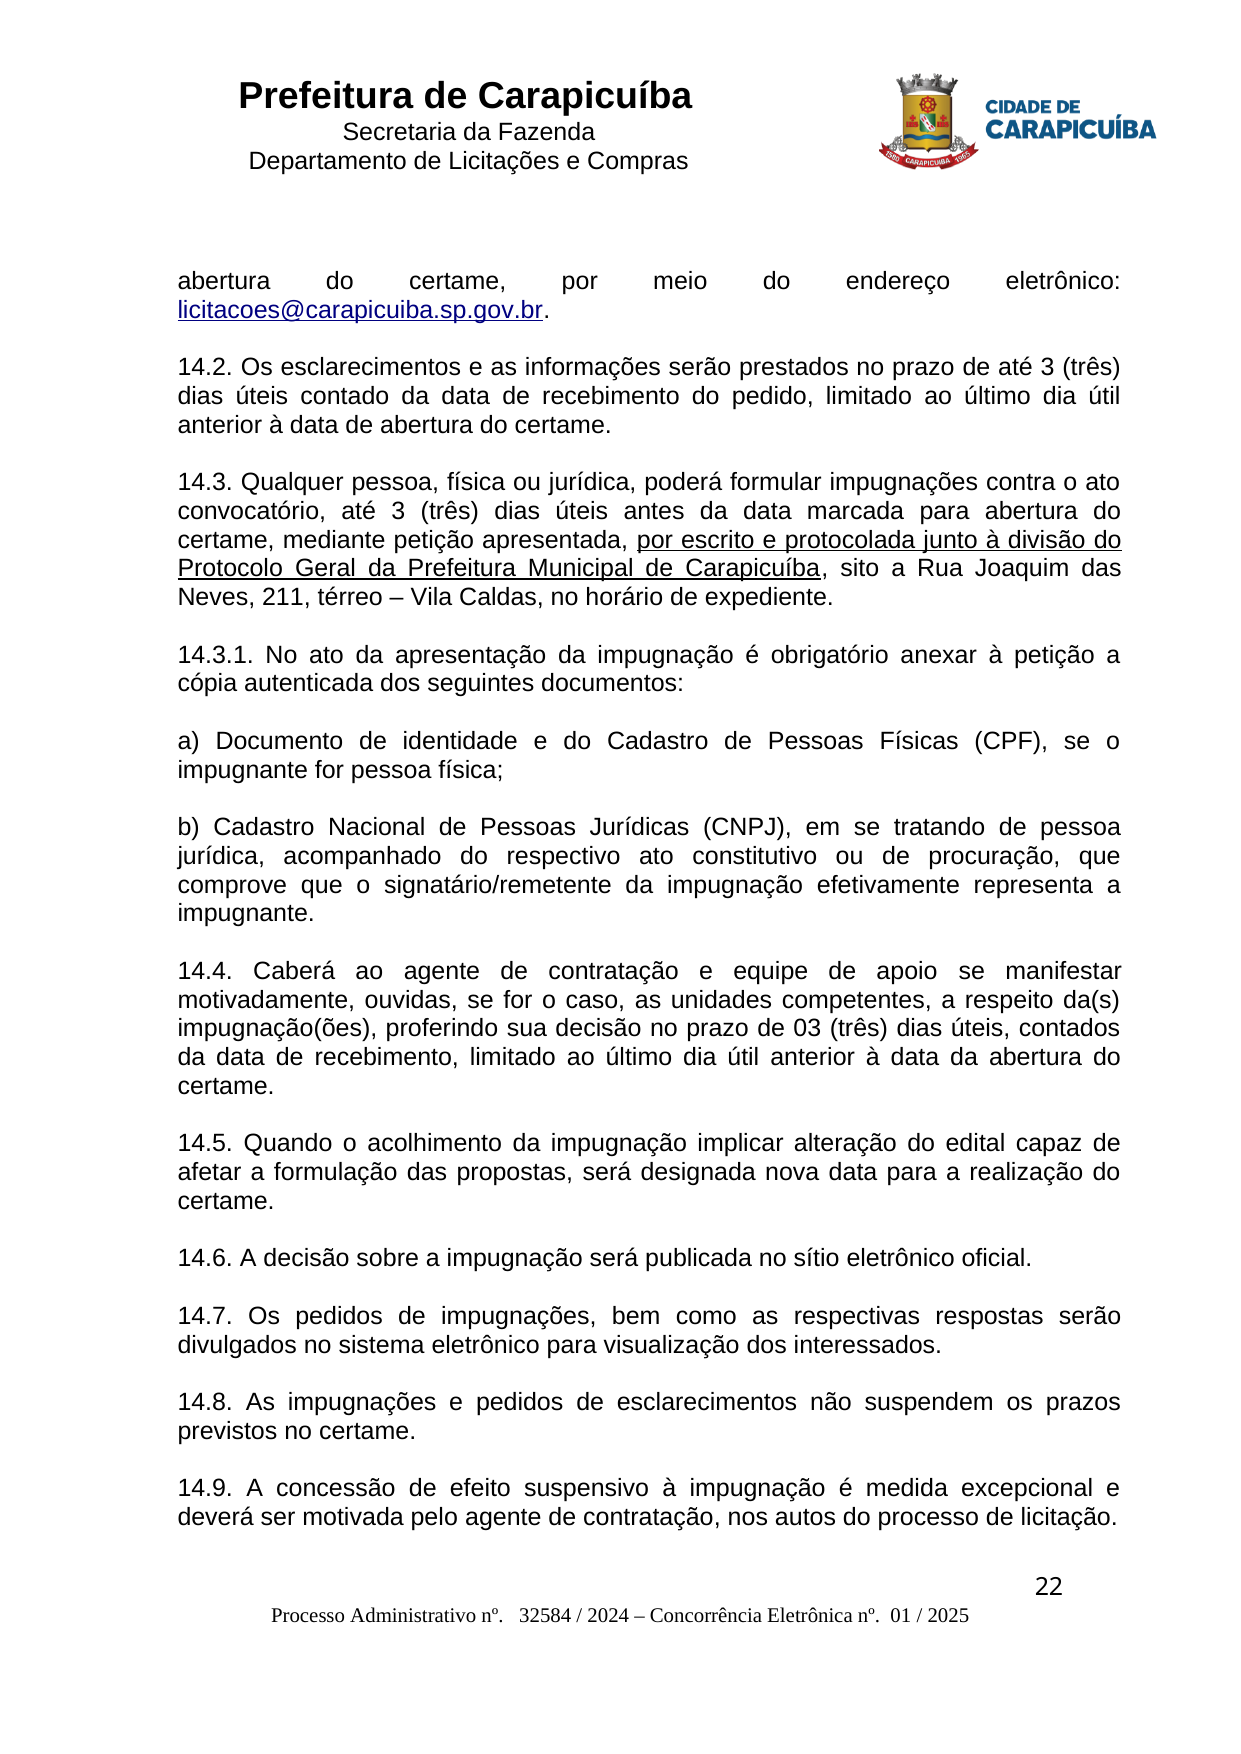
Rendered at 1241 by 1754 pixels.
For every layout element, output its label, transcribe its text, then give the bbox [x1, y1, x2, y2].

text 14.4. Caberá ao agente de contratação e equipe de apoio se manifestar motivadamente, ouvidas, se for o caso, as unidades competentes, a respeito da(s) impugnação(ões), proferindo sua decisão no prazo de 03 (três) dias úteis, contados da data de recebimento, limitado ao último dia útil anterior à data da abertura do certame. [177, 956, 1122, 1100]
text 14.8. As impugnações e pedidos de esclarecimentos não suspendem os prazos previstos no certame. [177, 1387, 1122, 1445]
text 14.5. Quando o acolhimento da impugnação implicar alteração do edital capaz de afetar a formulação das propostas, será designada nova data para a realização do certame. [177, 1128, 1122, 1215]
text 14.2. Os esclarecimentos e as informações serão prestados no prazo de até 3 (três) dias úteis contado da data de recebimento do pedido, limitado ao último dia útil anterior à data de abertura do certame. [177, 352, 1122, 438]
text a) Documento de identidade e do Cadastro de Pessoas Físicas (CPF), se o impugnante for pessoa física; [177, 726, 1122, 783]
text 14.9. A concessão de efeito suspensivo à impugnação é medida excepcional e deverá ser motivada pelo agente de contratação, nos autos do processo de licitação. [177, 1473, 1122, 1531]
picture [877, 65, 1159, 172]
text b) Cadastro Nacional de Pessoas Jurídicas (CNPJ), em se tratando de pessoa jurídica, acompanhado do respectivo ato constitutivo ou de procuração, que comprove que o signatário/remetente da impugnação efetivamente representa a impugnante. [177, 812, 1122, 927]
text 14.3. Qualquer pessoa, física ou jurídica, poderá formular impugnações contra o ato convocatório, até 3 (três) dias úteis antes da data marcada para abertura do certame, mediante petição apresentada, por escrito e protocolada junto à divisão do Protocolo Geral da Prefeitura Municipal de Carapicuíba, sito a Rua Joaquim das Neves, 211, térreo – Vila Caldas, no horário de expediente. [177, 467, 1122, 611]
text 14.3.1. No ato da apresentação da impugnação é obrigatório anexar à petição a cópia autenticada dos seguintes documentos: [177, 640, 1122, 697]
text abertura do certame, por meio do endereço eletrônico: licitacoes@carapicuiba.sp.gov.br. [177, 266, 1122, 323]
text 14.6. A decisão sobre a impugnação será publicada no sítio eletrônico oficial. [177, 1243, 1122, 1272]
text 14.7. Os pedidos de impugnações, bem como as respectivas respostas serão divulgados no sistema eletrônico para visualização dos interessados. [177, 1301, 1122, 1358]
